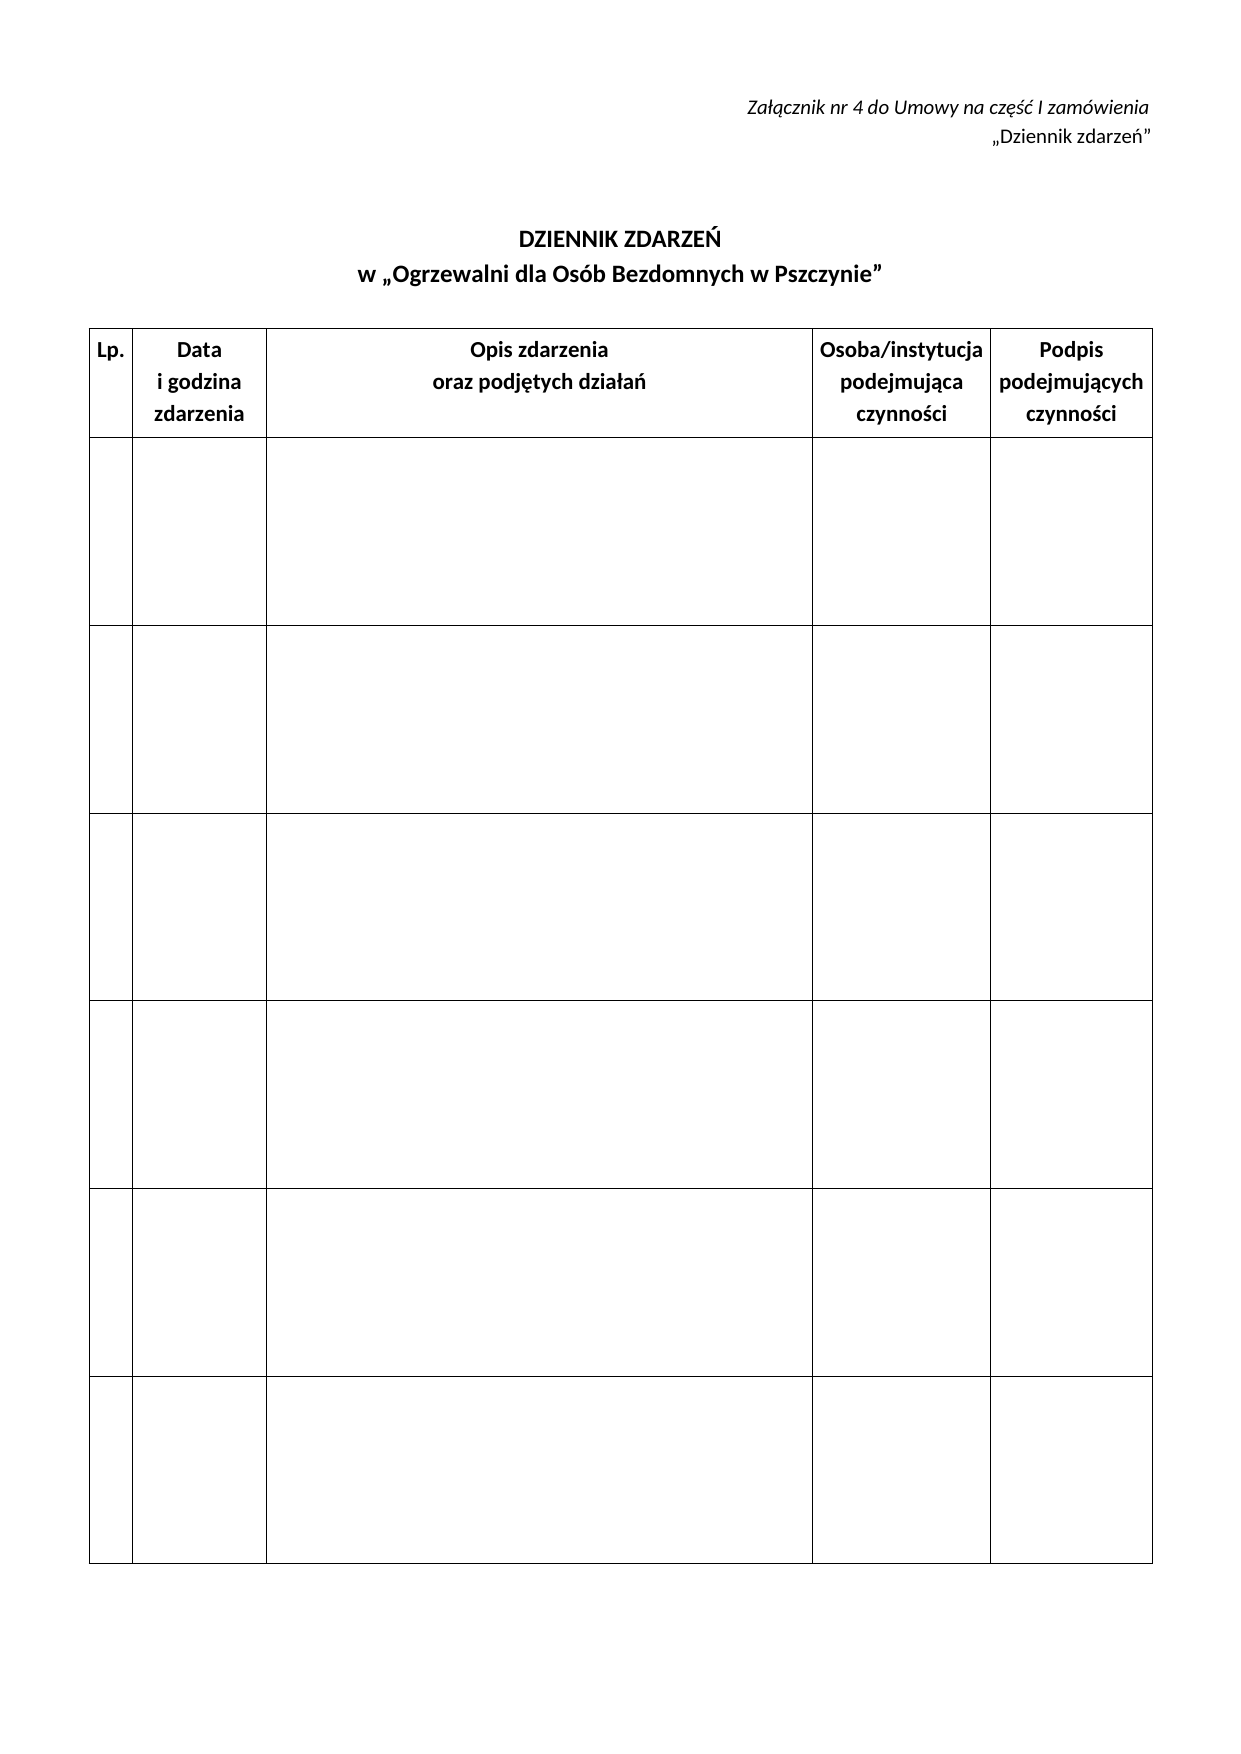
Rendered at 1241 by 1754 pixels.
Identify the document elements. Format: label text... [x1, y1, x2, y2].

text Załącznik nr 4 do Umowy na część I zamówienia [89, 94, 1152, 120]
table_cell [991, 814, 1152, 1000]
table_cell [267, 626, 812, 812]
table_cell [991, 1377, 1152, 1563]
text DZIENNIK ZDARZEŃ [89, 223, 1152, 253]
table_cell [813, 626, 990, 812]
table_cell [813, 1189, 990, 1376]
table_cell [133, 438, 266, 625]
table_cell [133, 1189, 266, 1376]
text w „Ogrzewalni dla Osób Bezdomnych w Pszczynie” [89, 258, 1152, 288]
table_cell [267, 1189, 812, 1376]
table_cell [813, 1377, 990, 1563]
table_cell [90, 626, 132, 812]
table_header Opis zdarzenia oraz podjętych działań [267, 329, 812, 437]
table_cell [90, 1001, 132, 1188]
table_header Osoba/instytucja podejmująca czynności [813, 329, 990, 437]
table_cell [991, 438, 1152, 625]
table_cell [133, 1377, 266, 1563]
table_cell [267, 1377, 812, 1563]
table_cell [991, 626, 1152, 812]
table_cell [813, 438, 990, 625]
table_cell [133, 1001, 266, 1188]
table_cell [133, 626, 266, 812]
table_header Lp. [90, 329, 132, 437]
table_cell [90, 1189, 132, 1376]
table_header Podpis podejmujących czynności [991, 329, 1152, 437]
table_cell [991, 1001, 1152, 1188]
table_header Data i godzina zdarzenia [133, 329, 266, 437]
table_cell [267, 438, 812, 625]
table_cell [90, 814, 132, 1000]
table_cell [90, 438, 132, 625]
text „Dziennik zdarzeń” [89, 124, 1152, 149]
table_cell [267, 1001, 812, 1188]
table_cell [90, 1377, 132, 1563]
table_cell [267, 814, 812, 1000]
table_cell [991, 1189, 1152, 1376]
table_cell [133, 814, 266, 1000]
table_cell [813, 814, 990, 1000]
table_cell [813, 1001, 990, 1188]
